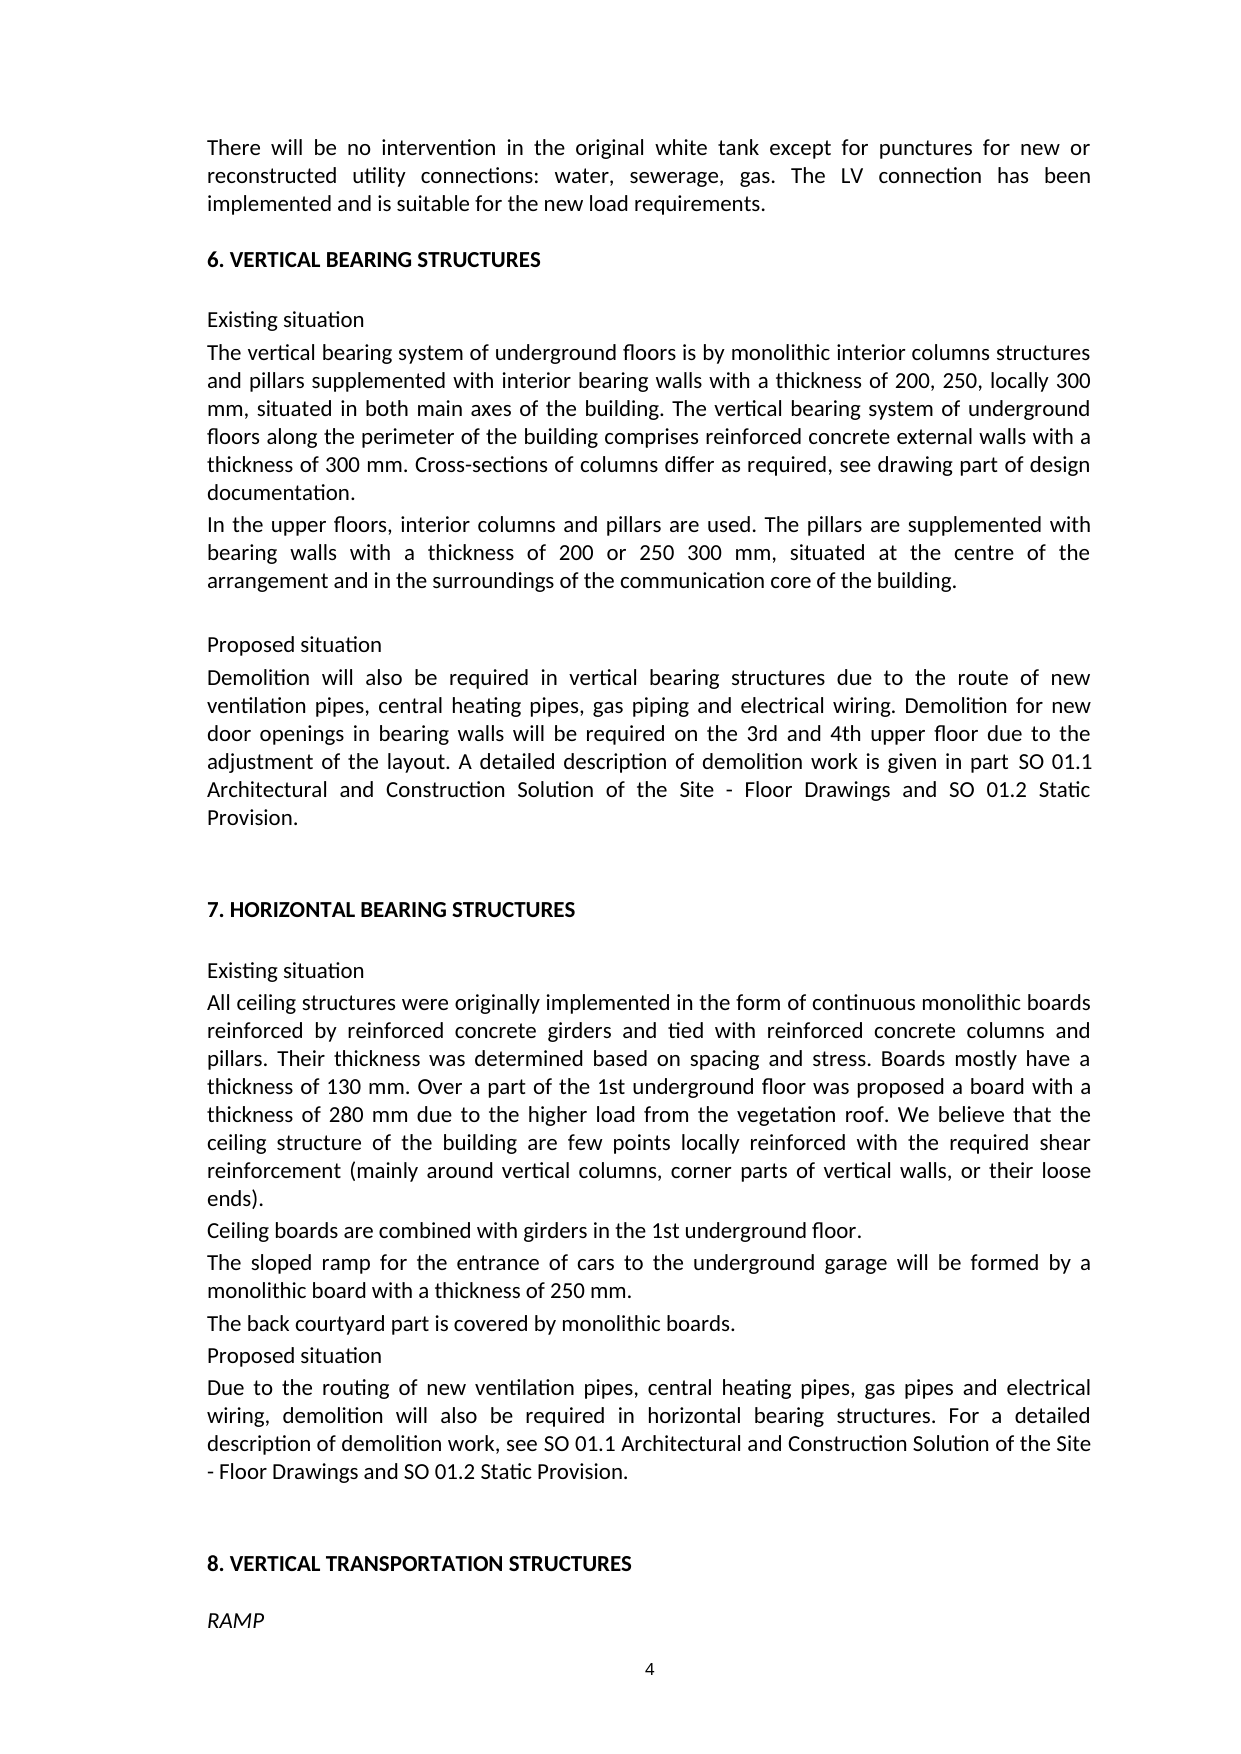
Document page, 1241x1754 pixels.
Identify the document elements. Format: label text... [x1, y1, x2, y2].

subtitle 7. Horizontal bearing structures [207, 895, 1092, 923]
subtitle 6. Vertical bearing structures [207, 245, 1092, 273]
subtitle 8. vertical transportation Structures [207, 1549, 1092, 1578]
text Existing situation [207, 306, 1092, 334]
text There will be no intervention in the original white tank except for punctures for new or reconstructed utility connections: water, sewerage, gas. The LV connection has been implemented and is suitable for the new load requirements. [207, 133, 1092, 217]
text All ceiling structures were originally implemented in the form of continuous monolithic boards reinforced by reinforced concrete girders and tied with reinforced concrete columns and pillars. Their thickness was determined based on spacing and stress. Boards mostly have a thickness of 130 mm. Over a part of the 1st underground floor was proposed a board with a thickness of 280 mm due to the higher load from the vegetation roof. We believe that the ceiling structure of the building are few points locally reinforced with the required shear reinforcement (mainly around vertical columns, corner parts of vertical walls, or their loose ends). [207, 988, 1092, 1212]
text Ceiling boards are combined with girders in the 1st underground floor. [207, 1216, 1092, 1244]
text The sloped ramp for the entrance of cars to the underground garage will be formed by a monolithic board with a thickness of 250 mm. [207, 1248, 1092, 1304]
text The vertical bearing system of underground floors is by monolithic interior columns structures and pillars supplemented with interior bearing walls with a thickness of 200, 250, locally 300 mm, situated in both main axes of the building. The vertical bearing system of underground floors along the perimeter of the building comprises reinforced concrete external walls with a thickness of 300 mm. Cross-sections of columns differ as required, see drawing part of design documentation. [207, 338, 1092, 506]
text Proposed situation [207, 631, 1092, 658]
text Proposed situation [207, 1341, 1092, 1369]
text Existing situation [207, 956, 1092, 984]
text In the upper floors, interior columns and pillars are used. The pillars are supplemented with bearing walls with a thickness of 200 or 250 300 mm, situated at the centre of the arrangement and in the surroundings of the communication core of the building. [207, 510, 1092, 594]
text Ramp [207, 1606, 1092, 1634]
text Due to the routing of new ventilation pipes, central heating pipes, gas pipes and electrical wiring, demolition will also be required in horizontal bearing structures. For a detailed description of demolition work, see SO 01.1 Architectural and Construction Solution of the Site - Floor Drawings and SO 01.2 Static Provision. [207, 1373, 1092, 1485]
text Demolition will also be required in vertical bearing structures due to the route of new ventilation pipes, central heating pipes, gas piping and electrical wiring. Demolition for new door openings in bearing walls will be required on the 3rd and 4th upper floor due to the adjustment of the layout. A detailed description of demolition work is given in part SO 01.1 Architectural and Construction Solution of the Site - Floor Drawings and SO 01.2 Static Provision. [207, 663, 1092, 831]
text The back courtyard part is covered by monolithic boards. [207, 1309, 1092, 1337]
